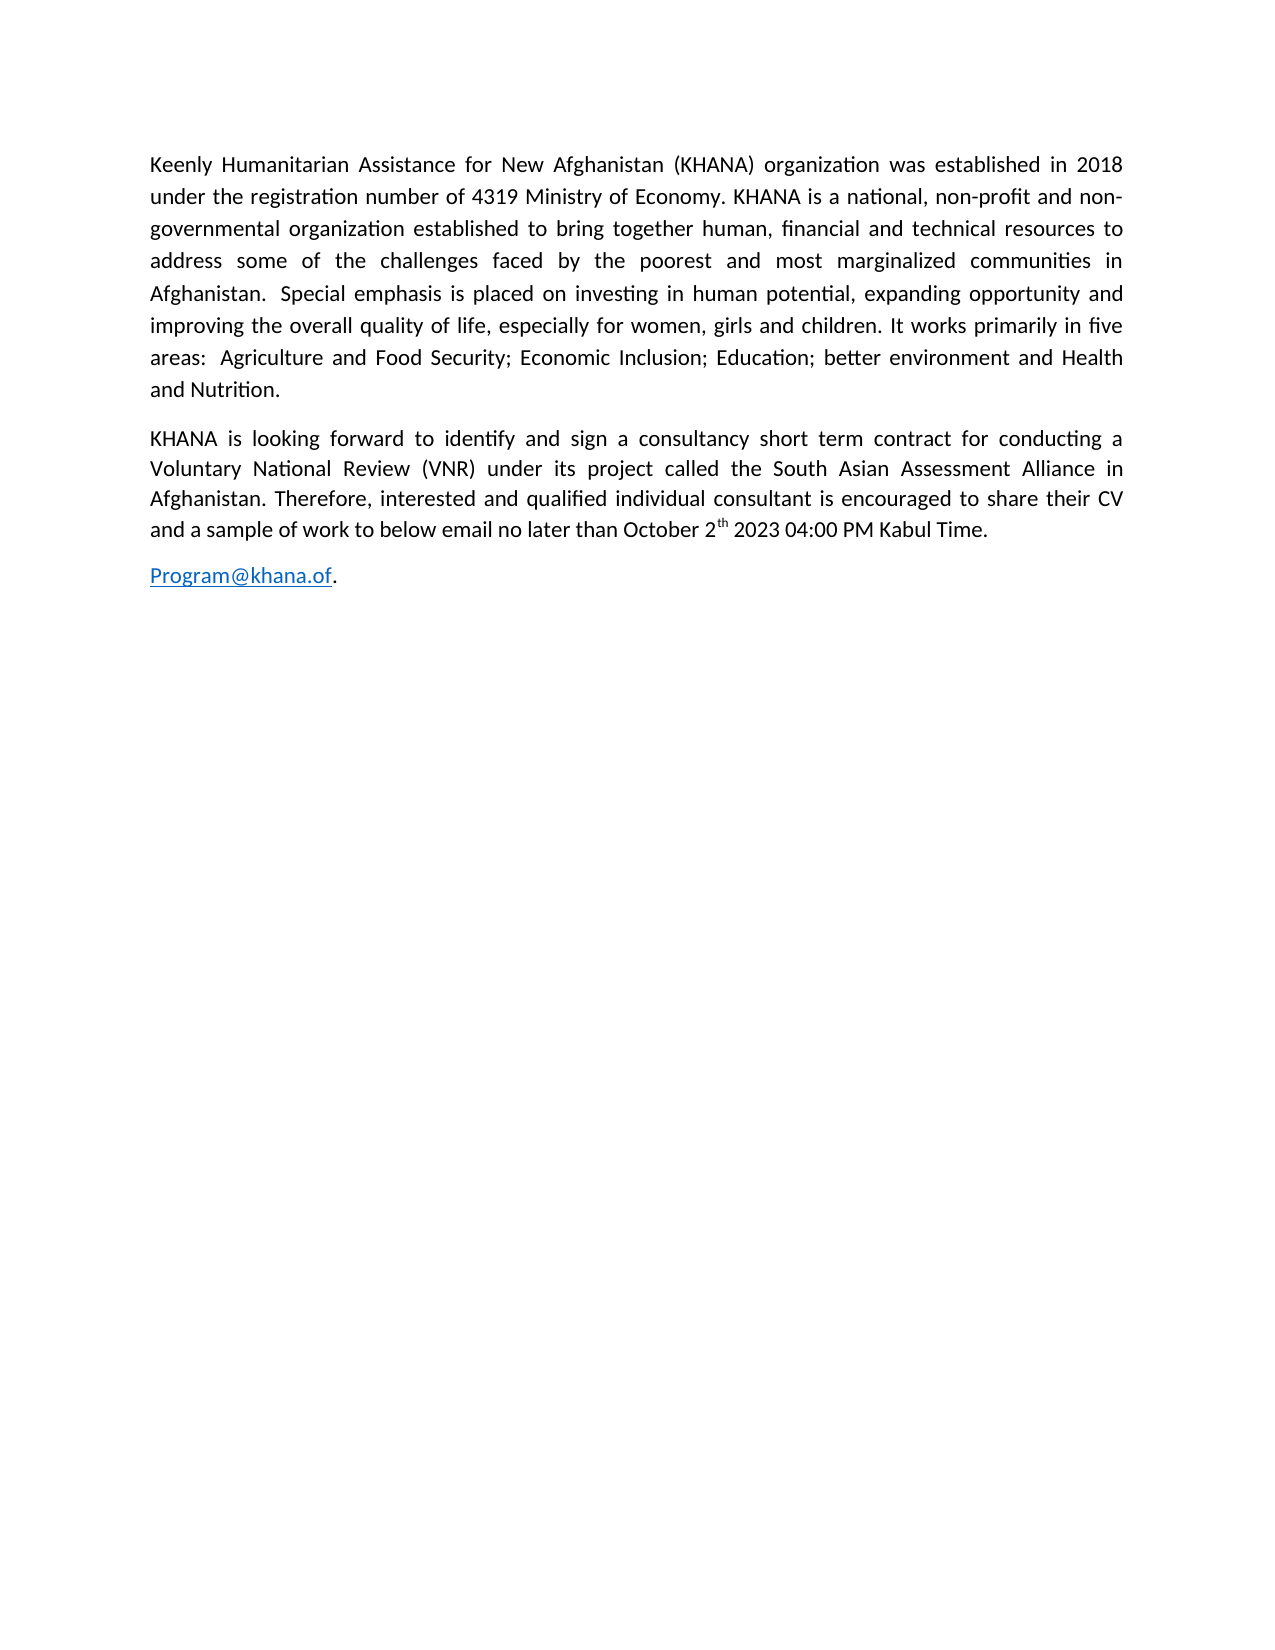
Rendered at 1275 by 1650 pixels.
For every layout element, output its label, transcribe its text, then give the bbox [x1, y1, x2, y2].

text Program@khana.of. [150, 562, 1125, 590]
text KHANA is looking forward to identify and sign a consultancy short term contract for conducting a Voluntary National Review (VNR) under its project called the South Asian Assessment Alliance in Afghanistan. Therefore, interested and qualified individual consultant is encouraged to share their CV and a sample of work to below email no later than October 2th 2023 04:00 PM Kabul Time. [150, 424, 1125, 543]
text Keenly Humanitarian Assistance for New Afghanistan (KHANA) organization was established in 2018 under the registration number of 4319 Ministry of Economy. KHANA is a national, non-profit and non-governmental organization established to bring together human, financial and technical resources to address some of the challenges faced by the poorest and most marginalized communities in Afghanistan. Special emphasis is placed on investing in human potential, expanding opportunity and improving the overall quality of life, especially for women, girls and children. It works primarily in five areas: Agriculture and Food Security; Economic Inclusion; Education; better environment and Health and Nutrition. [150, 150, 1125, 403]
